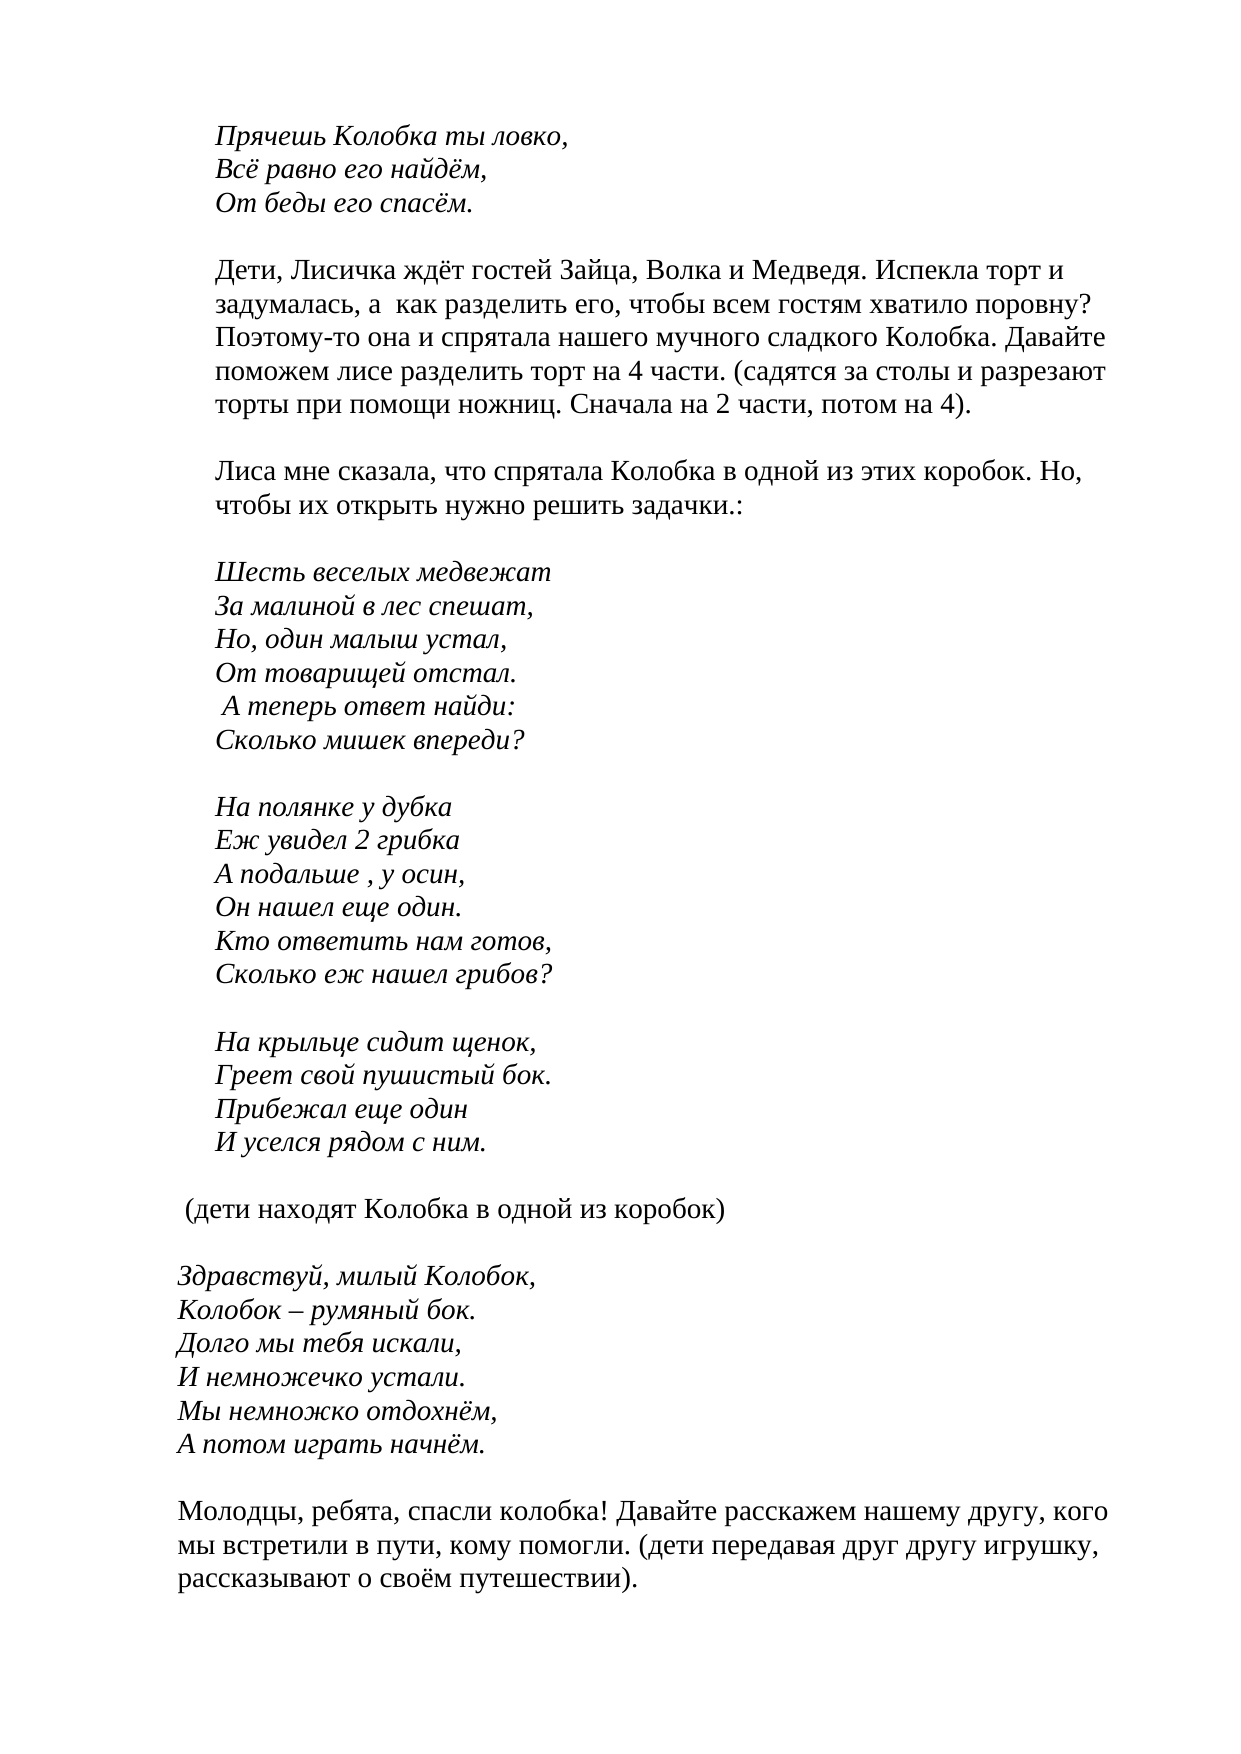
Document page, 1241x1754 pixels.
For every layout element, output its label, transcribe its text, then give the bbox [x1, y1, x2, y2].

text Молодцы, ребята, спасли колобка! Давайте расскажем нашему другу, кого мы встретили в пути, кому помогли. (дети передавая друг другу игрушку, рассказывают о своём путешествии). [177, 1493, 1152, 1594]
text Прибежал еще один [215, 1091, 1152, 1124]
text И немножечко устали. [177, 1359, 1152, 1393]
text А потом играть начнём. [177, 1426, 1152, 1460]
text Шесть веселых медвежат [215, 554, 1152, 588]
text На полянке у дубка [215, 789, 1152, 822]
text От товарищей отстал. [215, 655, 1152, 688]
text Всё равно его найдём, [215, 152, 1152, 185]
text Кто ответить нам готов, [215, 923, 1152, 957]
text Еж увидел 2 грибка [215, 822, 1152, 856]
text Но, один малыш устал, [215, 621, 1152, 655]
text Прячешь Колобка ты ловко, [215, 118, 1152, 152]
text Дети, Лисичка ждёт гостей Зайца, Волка и Медведя. Испекла торт и задумалась, а как разделить его, чтобы всем гостям хватило поровну? Поэтому-то она и спрятала нашего мучного сладкого Колобка. Давайте поможем лисе разделить торт на 4 части. (садятся за столы и разрезают торты при помощи ножниц. Сначала на 2 части, потом на 4). [215, 252, 1152, 420]
text Мы немножко отдохнём, [177, 1393, 1152, 1426]
text Сколько еж нашел грибов? [215, 957, 1152, 990]
text Колобок – румяный бок. [177, 1292, 1152, 1326]
text На крыльце сидит щенок, [215, 1024, 1152, 1057]
text Греет свой пушистый бок. [215, 1057, 1152, 1091]
text (дети находят Колобка в одной из коробок) [177, 1191, 1152, 1225]
text За малиной в лес спешат, [215, 588, 1152, 621]
text А теперь ответ найди: [215, 688, 1152, 722]
text Он нашел еще один. [215, 889, 1152, 923]
text Сколько мишек впереди? [215, 722, 1152, 755]
text И уселся рядом с ним. [215, 1124, 1152, 1158]
text От беды его спасём. [215, 185, 1152, 219]
text А подальше , у осин, [215, 856, 1152, 889]
text Здравствуй, милый Колобок, [177, 1258, 1152, 1292]
text Лиса мне сказала, что спрятала Колобка в одной из этих коробок. Но, чтобы их открыть нужно решить задачки.: [215, 453, 1152, 521]
text Долго мы тебя искали, [177, 1326, 1152, 1359]
